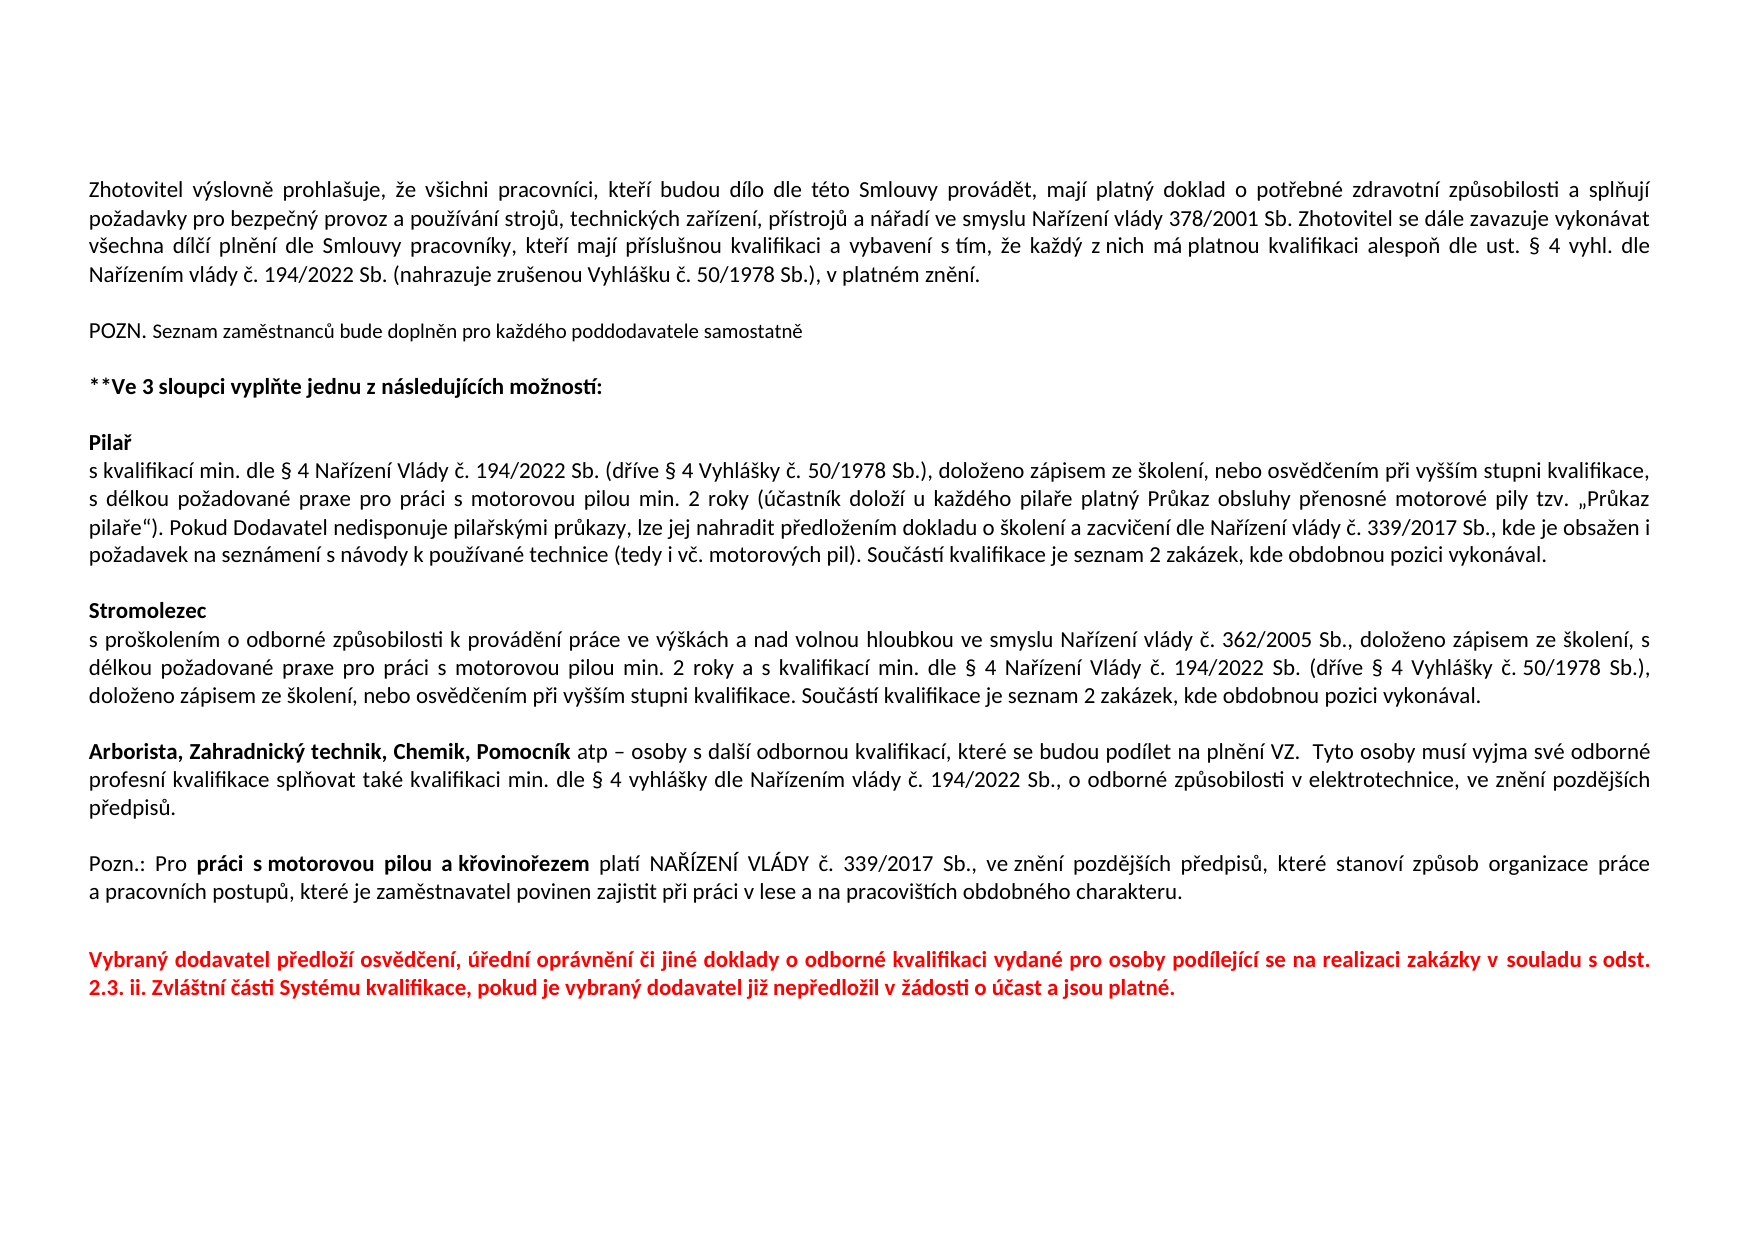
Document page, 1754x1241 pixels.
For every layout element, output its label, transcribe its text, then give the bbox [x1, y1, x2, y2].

text Zhotovitel výslovně prohlašuje, že všichni pracovníci, kteří budou dílo dle této Smlouvy provádět, mají platný doklad o potřebné zdravotní způsobilosti a splňují požadavky pro bezpečný provoz a používání strojů, technických zařízení, přístrojů a nářadí ve smyslu Nařízení vlády 378/2001 Sb. Zhotovitel se dále zavazuje vykonávat všechna dílčí plnění dle Smlouvy pracovníky, kteří mají příslušnou kvalifikaci a vybavení s tím, že každý z nich má platnou kvalifikaci alespoň dle ust. § 4 vyhl. dle Nařízením vlády č. 194/2022 Sb. (nahrazuje zrušenou Vyhlášku č. 50/1978 Sb.), v platném znění. [89, 176, 1651, 288]
text s proškolením o odborné způsobilosti k provádění práce ve výškách a nad volnou hloubkou ve smyslu Nařízení vlády č. 362/2005 Sb., doloženo zápisem ze školení, s délkou požadované praxe pro práci s motorovou pilou min. 2 roky a s kvalifikací min. dle § 4 Nařízení Vlády č. 194/2022 Sb. (dříve § 4 Vyhlášky č. 50/1978 Sb.), doloženo zápisem ze školení, nebo osvědčením při vyšším stupni kvalifikace. Součástí kvalifikace je seznam 2 zakázek, kde obdobnou pozici vykonával. [89, 625, 1651, 709]
text s kvalifikací min. dle § 4 Nařízení Vlády č. 194/2022 Sb. (dříve § 4 Vyhlášky č. 50/1978 Sb.), doloženo zápisem ze školení, nebo osvědčením při vyšším stupni kvalifikace, s délkou požadované praxe pro práci s motorovou pilou min. 2 roky (účastník doloží u každého pilaře platný Průkaz obsluhy přenosné motorové pily tzv. „Průkaz pilaře“). Pokud Dodavatel nedisponuje pilařskými průkazy, lze jej nahradit předložením dokladu o školení a zacvičení dle Nařízení vlády č. 339/2017 Sb., kde je obsažen i požadavek na seznámení s návody k používané technice (tedy i vč. motorových pil). Součástí kvalifikace je seznam 2 zakázek, kde obdobnou pozici vykonával. [89, 457, 1651, 569]
text **Ve 3 sloupci vyplňte jednu z následujících možností: [89, 372, 1651, 401]
text Arborista, Zahradnický technik, Chemik, Pomocník atp – osoby s další odbornou kvalifikací, které se budou podílet na plnění VZ. Tyto osoby musí vyjma své odborné profesní kvalifikace splňovat také kvalifikaci min. dle § 4 vyhlášky dle Nařízením vlády č. 194/2022 Sb., o odborné způsobilosti v elektrotechnice, ve znění pozdějších předpisů. [89, 737, 1651, 821]
text POZN. Seznam zaměstnanců bude doplněn pro každého poddodavatele samostatně [89, 316, 1651, 344]
text Stromolezec [89, 569, 1651, 625]
text Vybraný dodavatel předloží osvědčení, úřední oprávnění či jiné doklady o odborné kvalifikaci vydané pro osoby podílející se na realizaci zakázky v souladu s odst. 2.3. ii. Zvláštní části Systému kvalifikace, pokud je vybraný dodavatel již nepředložil v žádosti o účast a jsou platné. [89, 945, 1651, 1001]
text Pozn.: Pro práci s motorovou pilou a křovinořezem platí NAŘÍZENÍ VLÁDY č. 339/2017 Sb., ve znění pozdějších předpisů, které stanoví způsob organizace práce a pracovních postupů, které je zaměstnavatel povinen zajistit při práci v lese a na pracovištích obdobného charakteru. [89, 849, 1651, 905]
text Pilař [89, 428, 1651, 457]
